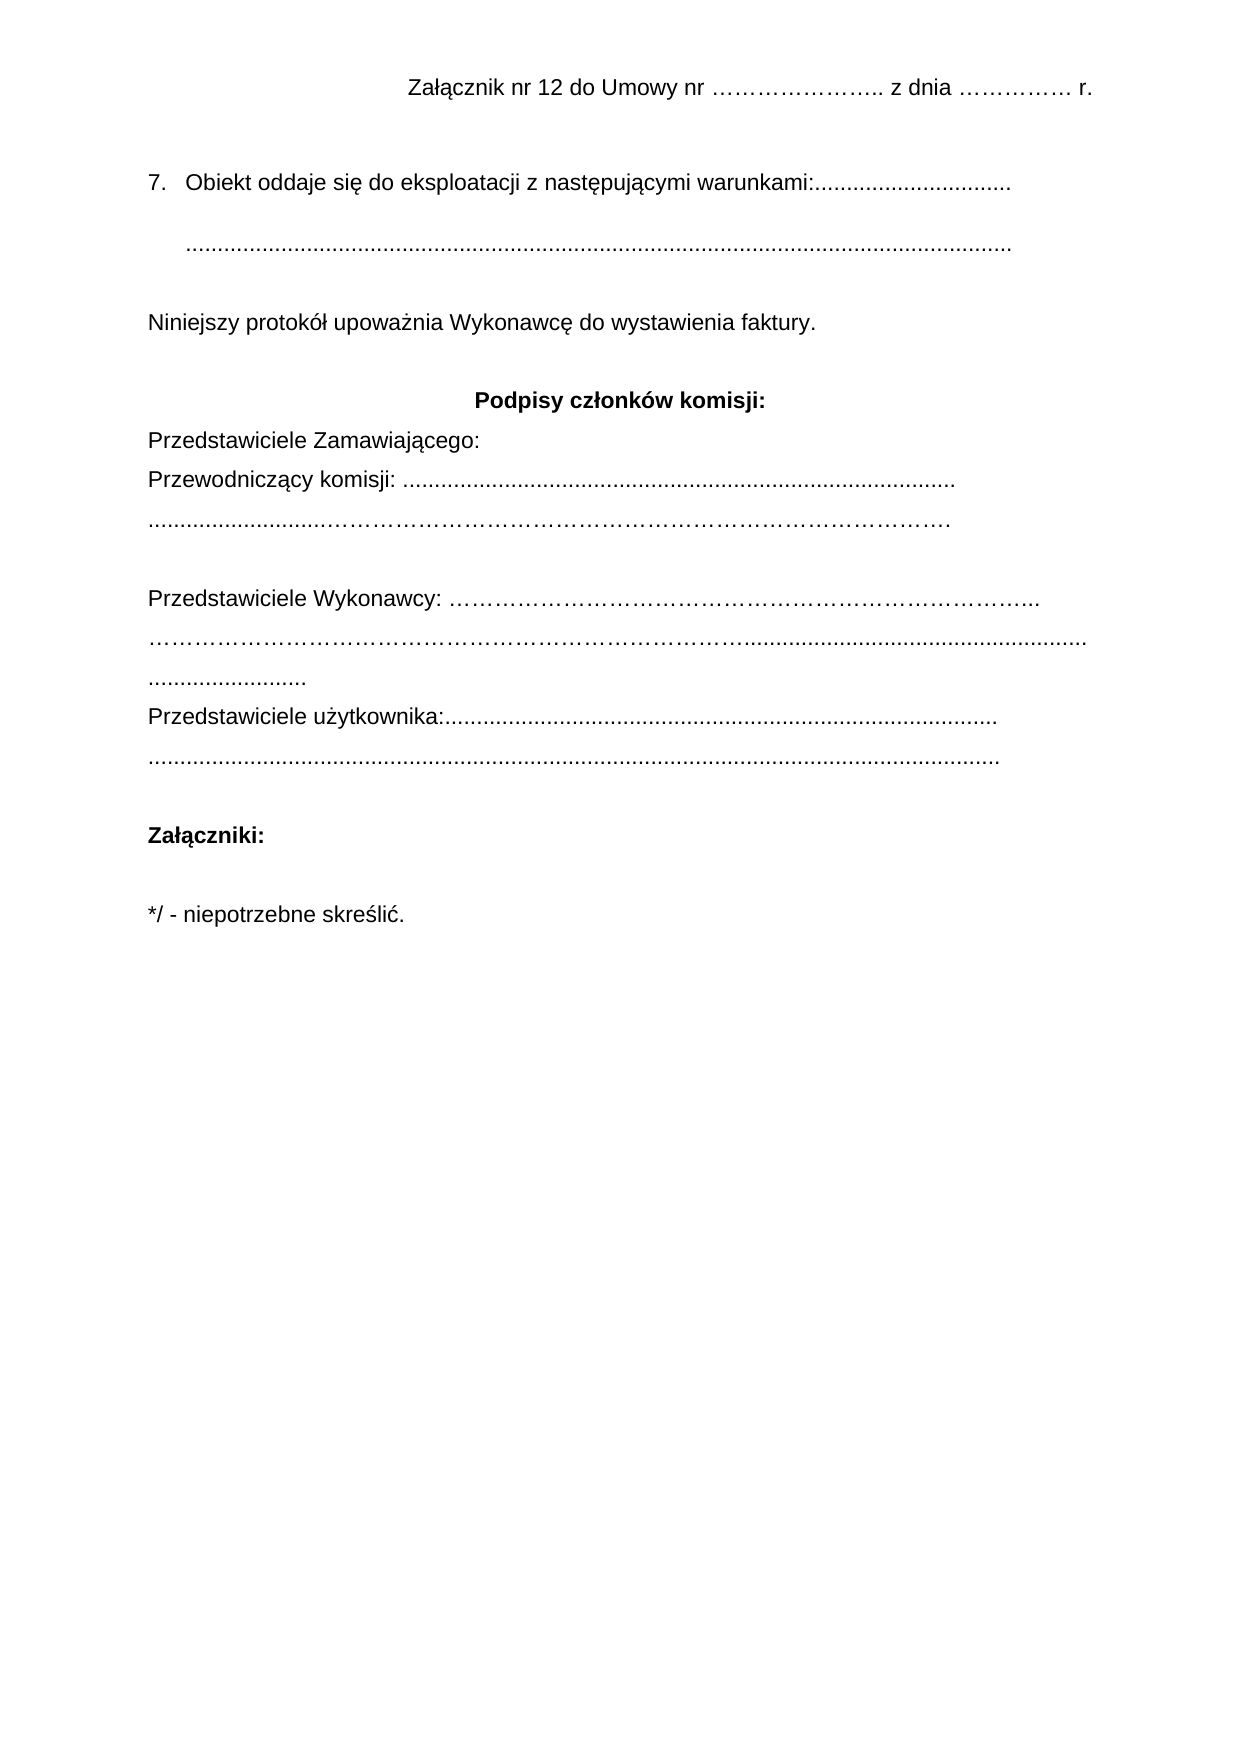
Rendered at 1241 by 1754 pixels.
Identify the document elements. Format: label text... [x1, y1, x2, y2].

text */ - niepotrzebne skreślić. [148, 901, 1093, 927]
list Obiekt oddaje się do eksploatacji z następującymi warunkami:............................... [148, 169, 1093, 196]
text Niniejszy protokół upoważnia Wykonawcę do wystawienia faktury. [148, 308, 1093, 335]
text Przedstawiciele Wykonawcy: …………………………………………………………………...……………………………………………………………………............................................................................... [148, 585, 1093, 690]
text .................................................................................................................................. [185, 229, 1093, 256]
text ...................................................................................................................................... [148, 743, 1093, 769]
text Załączniki: [148, 822, 1093, 848]
text Przedstawiciele użytkownika:....................................................................................... [148, 703, 1093, 730]
text Przedstawiciele Zamawiającego: [148, 427, 1093, 453]
text Przewodniczący komisji: ....................................................................................... [148, 466, 1093, 493]
text ............................………………………………………………………………………. [148, 506, 1093, 532]
text Podpisy członków komisji: [148, 387, 1093, 414]
